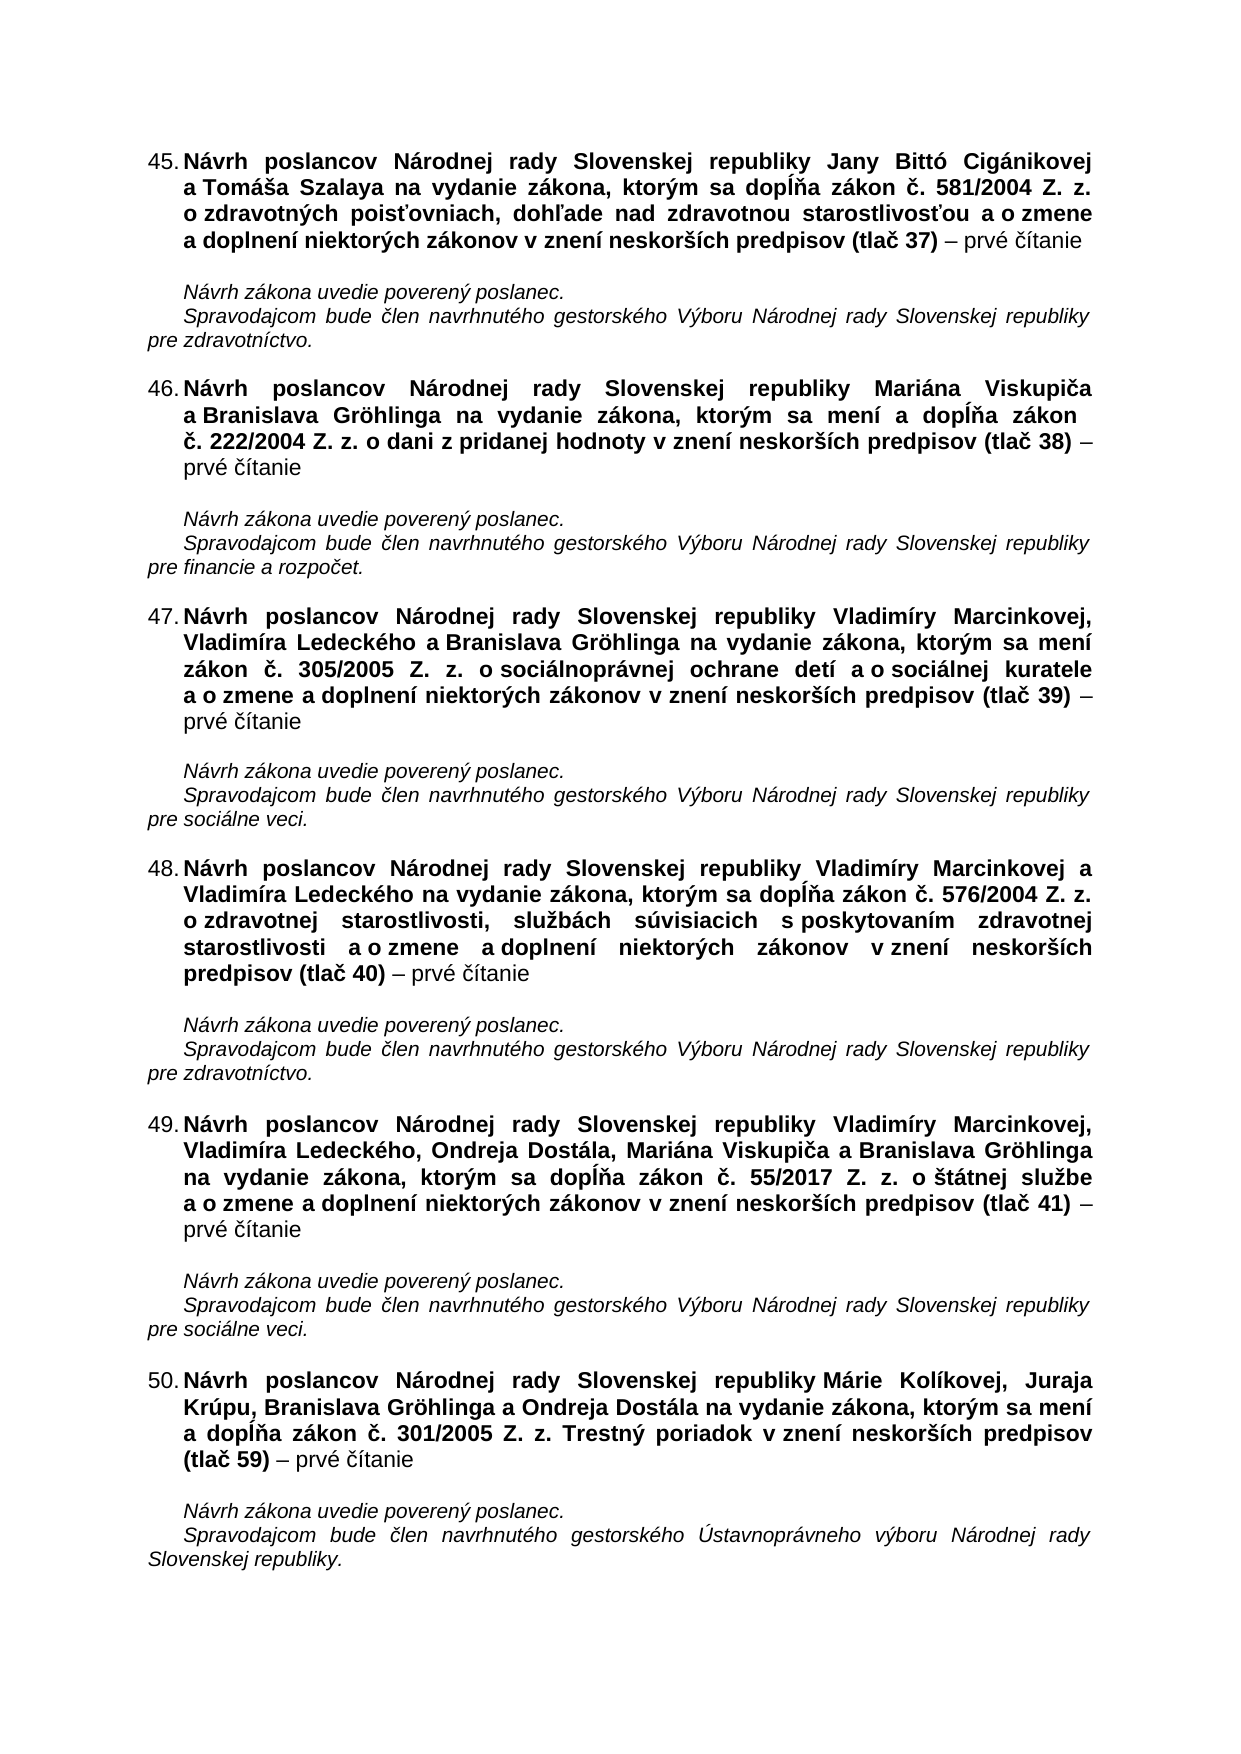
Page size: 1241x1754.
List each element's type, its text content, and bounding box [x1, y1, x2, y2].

text 50. Návrh poslancov Národnej rady Slovenskej republiky Márie Kolíkovej, Juraja Krúpu, Branislava Gröhlinga a Ondreja Dostála na vydanie zákona, ktorým sa mení a dopĺňa zákon č. 301/2005 Z. z. Trestný poriadok v znení neskorších predpisov (tlač 59) – prvé čítanie [148, 1367, 1092, 1473]
text 47. Návrh poslancov Národnej rady Slovenskej republiky Vladimíry Marcinkovej, Vladimíra Ledeckého a Branislava Gröhlinga na vydanie zákona, ktorým sa mení zákon č. 305/2005 Z. z. o sociálnoprávnej ochrane detí a o sociálnej kuratele a o zmene a doplnení niektorých zákonov v znení neskorších predpisov (tlač 39) – prvé čítanie [148, 603, 1092, 735]
text Spravodajcom bude člen navrhnutého gestorského Výboru Národnej rady Slovenskej republiky pre zdravotníctvo. [148, 303, 1092, 351]
text Návrh zákona uvedie poverený poslanec. [148, 1499, 1092, 1523]
text Spravodajcom bude člen navrhnutého gestorského Ústavnoprávneho výboru Národnej rady Slovenskej republiky. [148, 1523, 1092, 1571]
text Spravodajcom bude člen navrhnutého gestorského Výboru Národnej rady Slovenskej republiky pre sociálne veci. [148, 1293, 1092, 1341]
text Návrh zákona uvedie poverený poslanec. [148, 1013, 1092, 1037]
text Spravodajcom bude člen navrhnutého gestorského Výboru Národnej rady Slovenskej republiky pre zdravotníctvo. [148, 1037, 1092, 1084]
text Návrh zákona uvedie poverený poslanec. [148, 759, 1092, 783]
text Návrh zákona uvedie poverený poslanec. [148, 507, 1092, 531]
text 45. Návrh poslancov Národnej rady Slovenskej republiky Jany Bittó Cigánikovej a Tomáša Szalaya na vydanie zákona, ktorým sa dopĺňa zákon č. 581/2004 Z. z. o zdravotných poisťovniach, dohľade nad zdravotnou starostlivosťou a o zmene a doplnení niektorých zákonov v znení neskorších predpisov (tlač 37) – prvé čítanie [148, 148, 1092, 253]
text Spravodajcom bude člen navrhnutého gestorského Výboru Národnej rady Slovenskej republiky pre financie a rozpočet. [148, 531, 1092, 579]
text 49. Návrh poslancov Národnej rady Slovenskej republiky Vladimíry Marcinkovej, Vladimíra Ledeckého, Ondreja Dostála, Mariána Viskupiča a Branislava Gröhlinga na vydanie zákona, ktorým sa dopĺňa zákon č. 55/2017 Z. z. o štátnej službe a o zmene a doplnení niektorých zákonov v znení neskorších predpisov (tlač 41) – prvé čítanie [148, 1111, 1092, 1243]
text Spravodajcom bude člen navrhnutého gestorského Výboru Národnej rady Slovenskej republiky pre sociálne veci. [148, 783, 1092, 831]
text 46. Návrh poslancov Národnej rady Slovenskej republiky Mariána Viskupiča a Branislava Gröhlinga na vydanie zákona, ktorým sa mení a dopĺňa zákon č. 222/2004 Z. z. o dani z pridanej hodnoty v znení neskorších predpisov (tlač 38) – prvé čítanie [148, 375, 1092, 481]
text Návrh zákona uvedie poverený poslanec. [148, 1269, 1092, 1293]
text Návrh zákona uvedie poverený poslanec. [148, 279, 1092, 303]
text 48. Návrh poslancov Národnej rady Slovenskej republiky Vladimíry Marcinkovej a Vladimíra Ledeckého na vydanie zákona, ktorým sa dopĺňa zákon č. 576/2004 Z. z. o zdravotnej starostlivosti, službách súvisiacich s poskytovaním zdravotnej starostlivosti a o zmene a doplnení niektorých zákonov v znení neskorších predpisov (tlač 40) – prvé čítanie [148, 854, 1092, 986]
